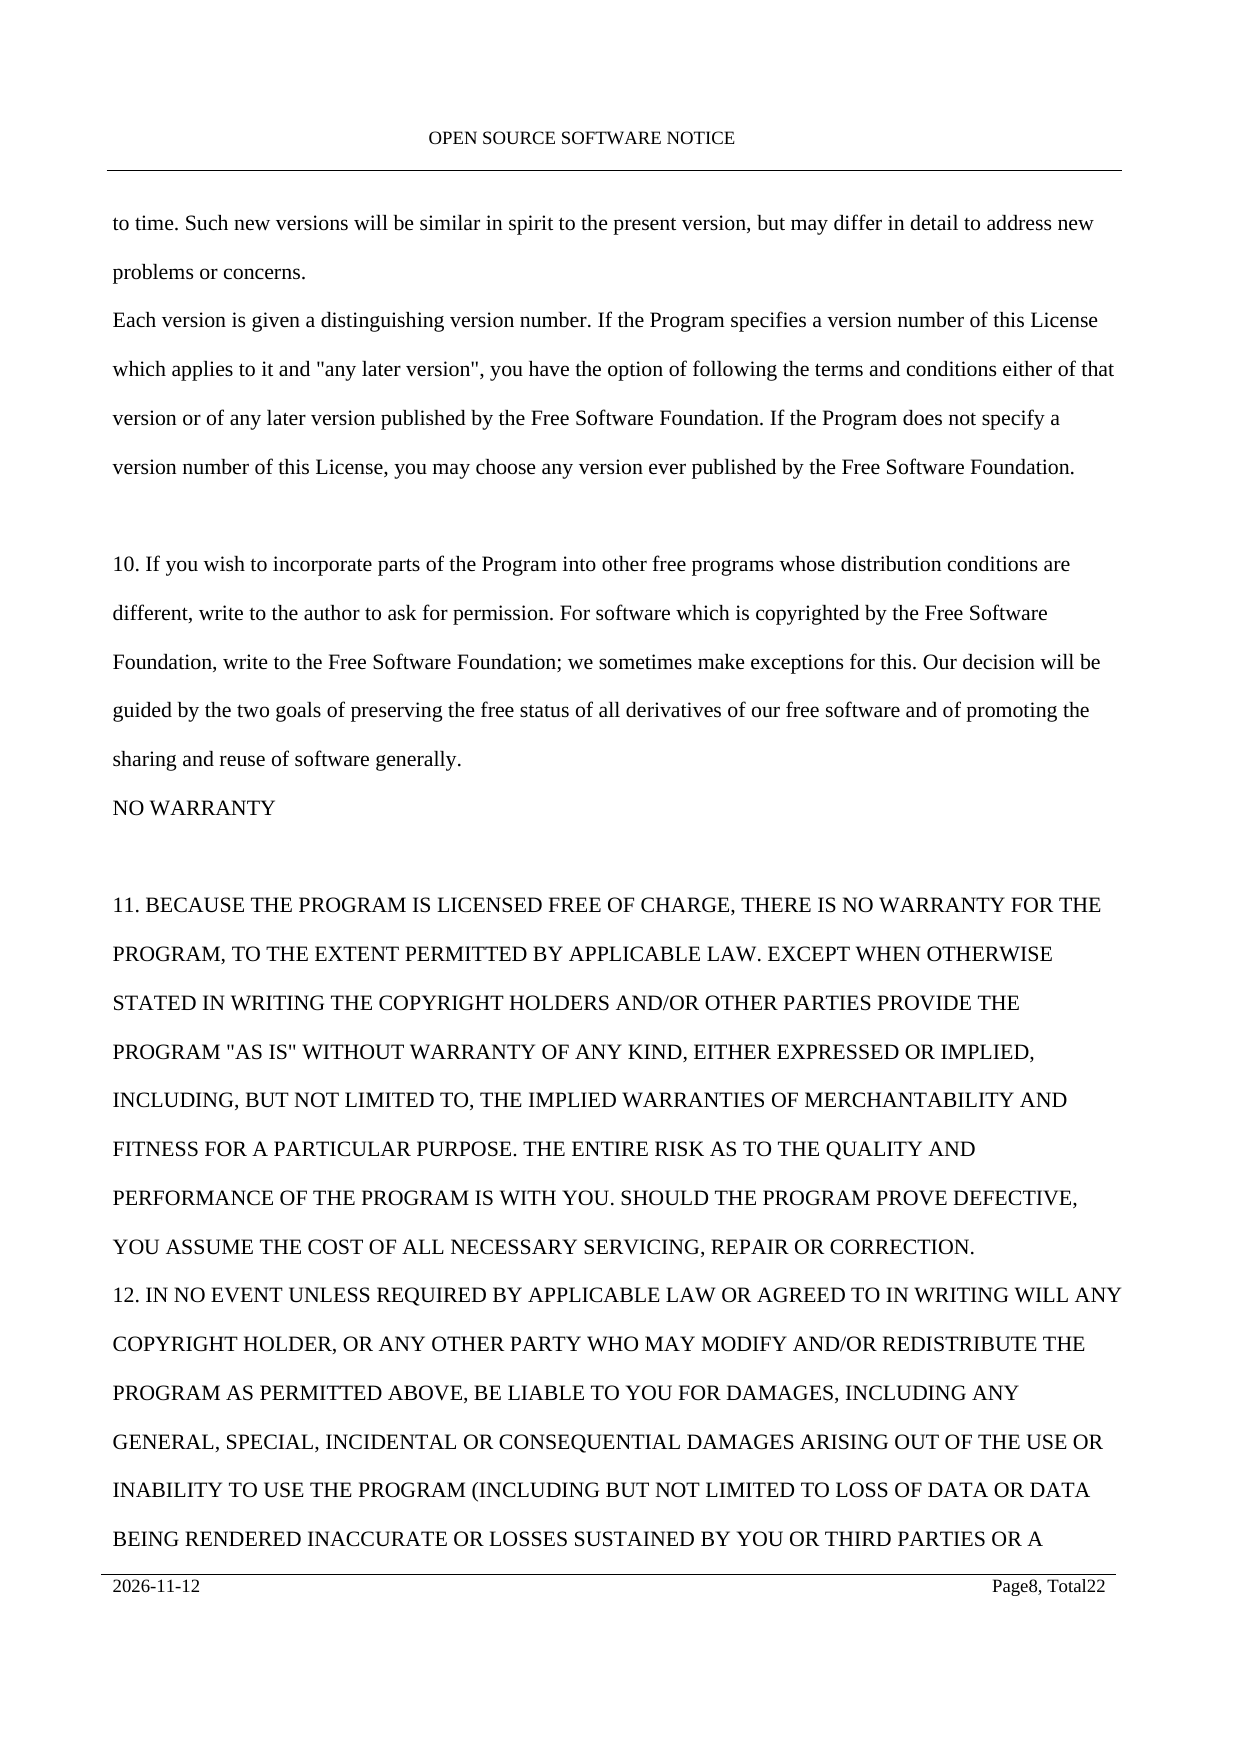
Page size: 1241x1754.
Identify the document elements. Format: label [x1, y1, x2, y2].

text [112, 206, 1128, 1555]
